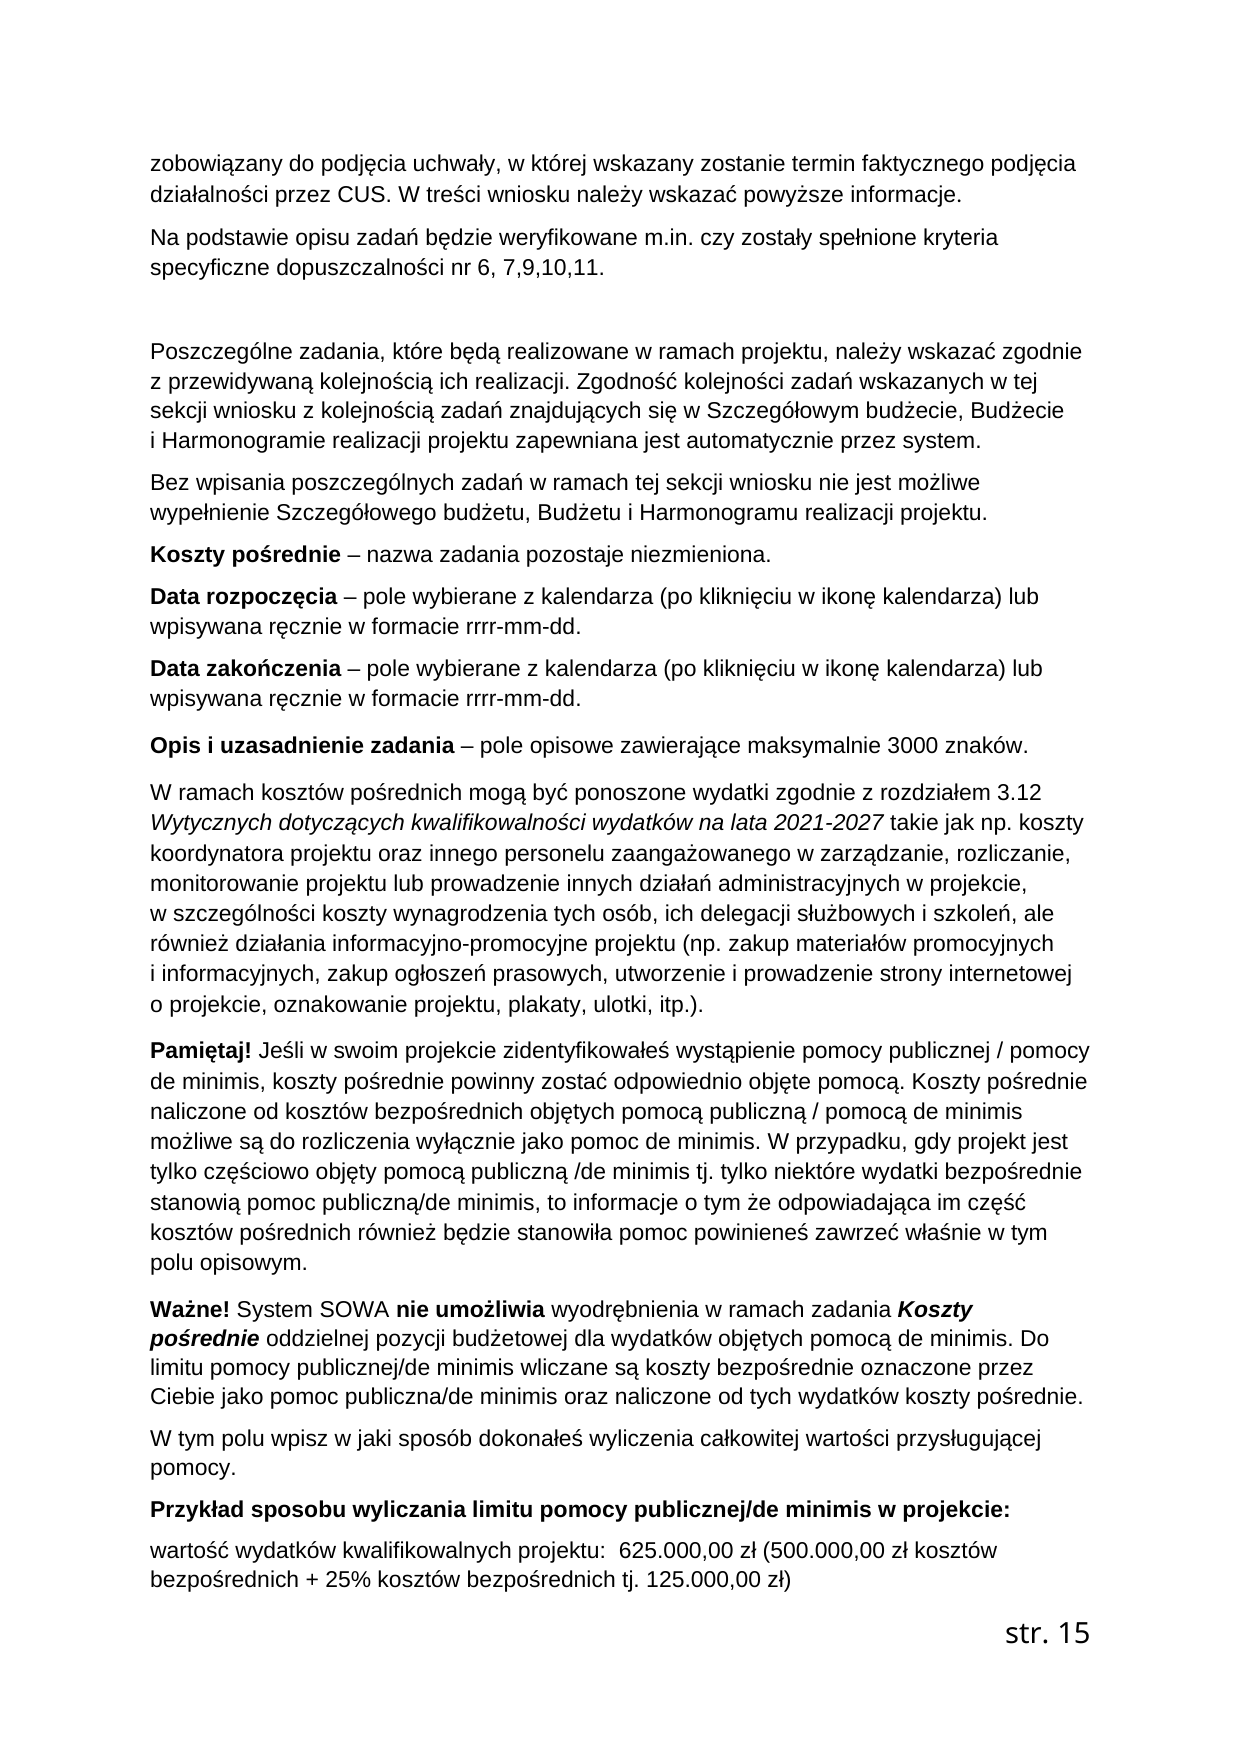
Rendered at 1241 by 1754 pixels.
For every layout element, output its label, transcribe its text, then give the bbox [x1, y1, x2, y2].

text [150, 150, 1090, 208]
text wartość wydatków kwalifikowalnych projektu: 625.000,00 zł (500.000,00 zł kosztów bezpośrednich + 25% kosztów bezpośrednich tj. 125.000,00 zł) [150, 1537, 1090, 1593]
text Poszczególne zadania, które będą realizowane w ramach projektu, należy wskazać zgodnie z przewidywaną kolejnością ich realizacji. Zgodność kolejności zadań wskazanych w tej sekcji wniosku z kolejnością zadań znajdujących się w Szczegółowym budżecie, Budżecie i Harmonogramie realizacji projektu zapewniana jest automatycznie przez system. [150, 338, 1090, 453]
text Data rozpoczęcia – pole wybierane z kalendarza (po kliknięciu w ikonę kalendarza) lub wpisywana ręcznie w formacie rrrr-mm-dd. [150, 583, 1090, 639]
text W tym polu wpisz w jaki sposób dokonałeś wyliczenia całkowitej wartości przysługującej pomocy. [150, 1425, 1090, 1481]
text Na podstawie opisu zadań będzie weryfikowane m.in. czy zostały spełnione kryteria specyficzne dopuszczalności nr 6, 7,9,10,11. [150, 224, 1090, 280]
text W ramach kosztów pośrednich mogą być ponoszone wydatki zgodnie z rozdziałem 3.12 Wytycznych dotyczących kwalifikowalności wydatków na lata 2021-2027 takie jak np. koszty koordynatora projektu oraz innego personelu zaangażowanego w zarządzanie, rozliczanie, monitorowanie projektu lub prowadzenie innych działań administracyjnych w projekcie, w szczególności koszty wynagrodzenia tych osób, ich delegacji służbowych i szkoleń, ale również działania informacyjno-promocyjne projektu (np. zakup materiałów promocyjnych i informacyjnych, zakup ogłoszeń prasowych, utworzenie i prowadzenie strony internetowej o projekcie, oznakowanie projektu, plakaty, ulotki, itp.). [150, 779, 1090, 1017]
text Pamiętaj! Jeśli w swoim projekcie zidentyfikowałeś wystąpienie pomocy publicznej / pomocy de minimis, koszty pośrednie powinny zostać odpowiednio objęte pomocą. Koszty pośrednie naliczone od kosztów bezpośrednich objętych pomocą publiczną / pomocą de minimis możliwe są do rozliczenia wyłącznie jako pomoc de minimis. W przypadku, gdy projekt jest tylko częściowo objęty pomocą publiczną /de minimis tj. tylko niektóre wydatki bezpośrednie stanowią pomoc publiczną/de minimis, to informacje o tym że odpowiadająca im część kosztów pośrednich również będzie stanowiła pomoc powinieneś zawrzeć właśnie w tym polu opisowym. [150, 1037, 1090, 1275]
text Koszty pośrednie – nazwa zadania pozostaje niezmieniona. [150, 541, 1090, 567]
text Przykład sposobu wyliczania limitu pomocy publicznej/de minimis w projekcie: [150, 1496, 1090, 1522]
text Opis i uzasadnienie zadania – pole opisowe zawierające maksymalnie 3000 znaków. [150, 732, 1090, 759]
text Ważne! System SOWA nie umożliwia wyodrębnienia w ramach zadania Koszty pośrednie oddzielnej pozycji budżetowej dla wydatków objętych pomocą de minimis. Do limitu pomocy publicznej/de minimis wliczane są koszty bezpośrednie oznaczone przez Ciebie jako pomoc publiczna/de minimis oraz naliczone od tych wydatków koszty pośrednie. [150, 1296, 1090, 1410]
text Data zakończenia – pole wybierane z kalendarza (po kliknięciu w ikonę kalendarza) lub wpisywana ręcznie w formacie rrrr-mm-dd. [150, 655, 1090, 712]
text Bez wpisania poszczególnych zadań w ramach tej sekcji wniosku nie jest możliwe wypełnienie Szczegółowego budżetu, Budżetu i Harmonogramu realizacji projektu. [150, 469, 1090, 525]
